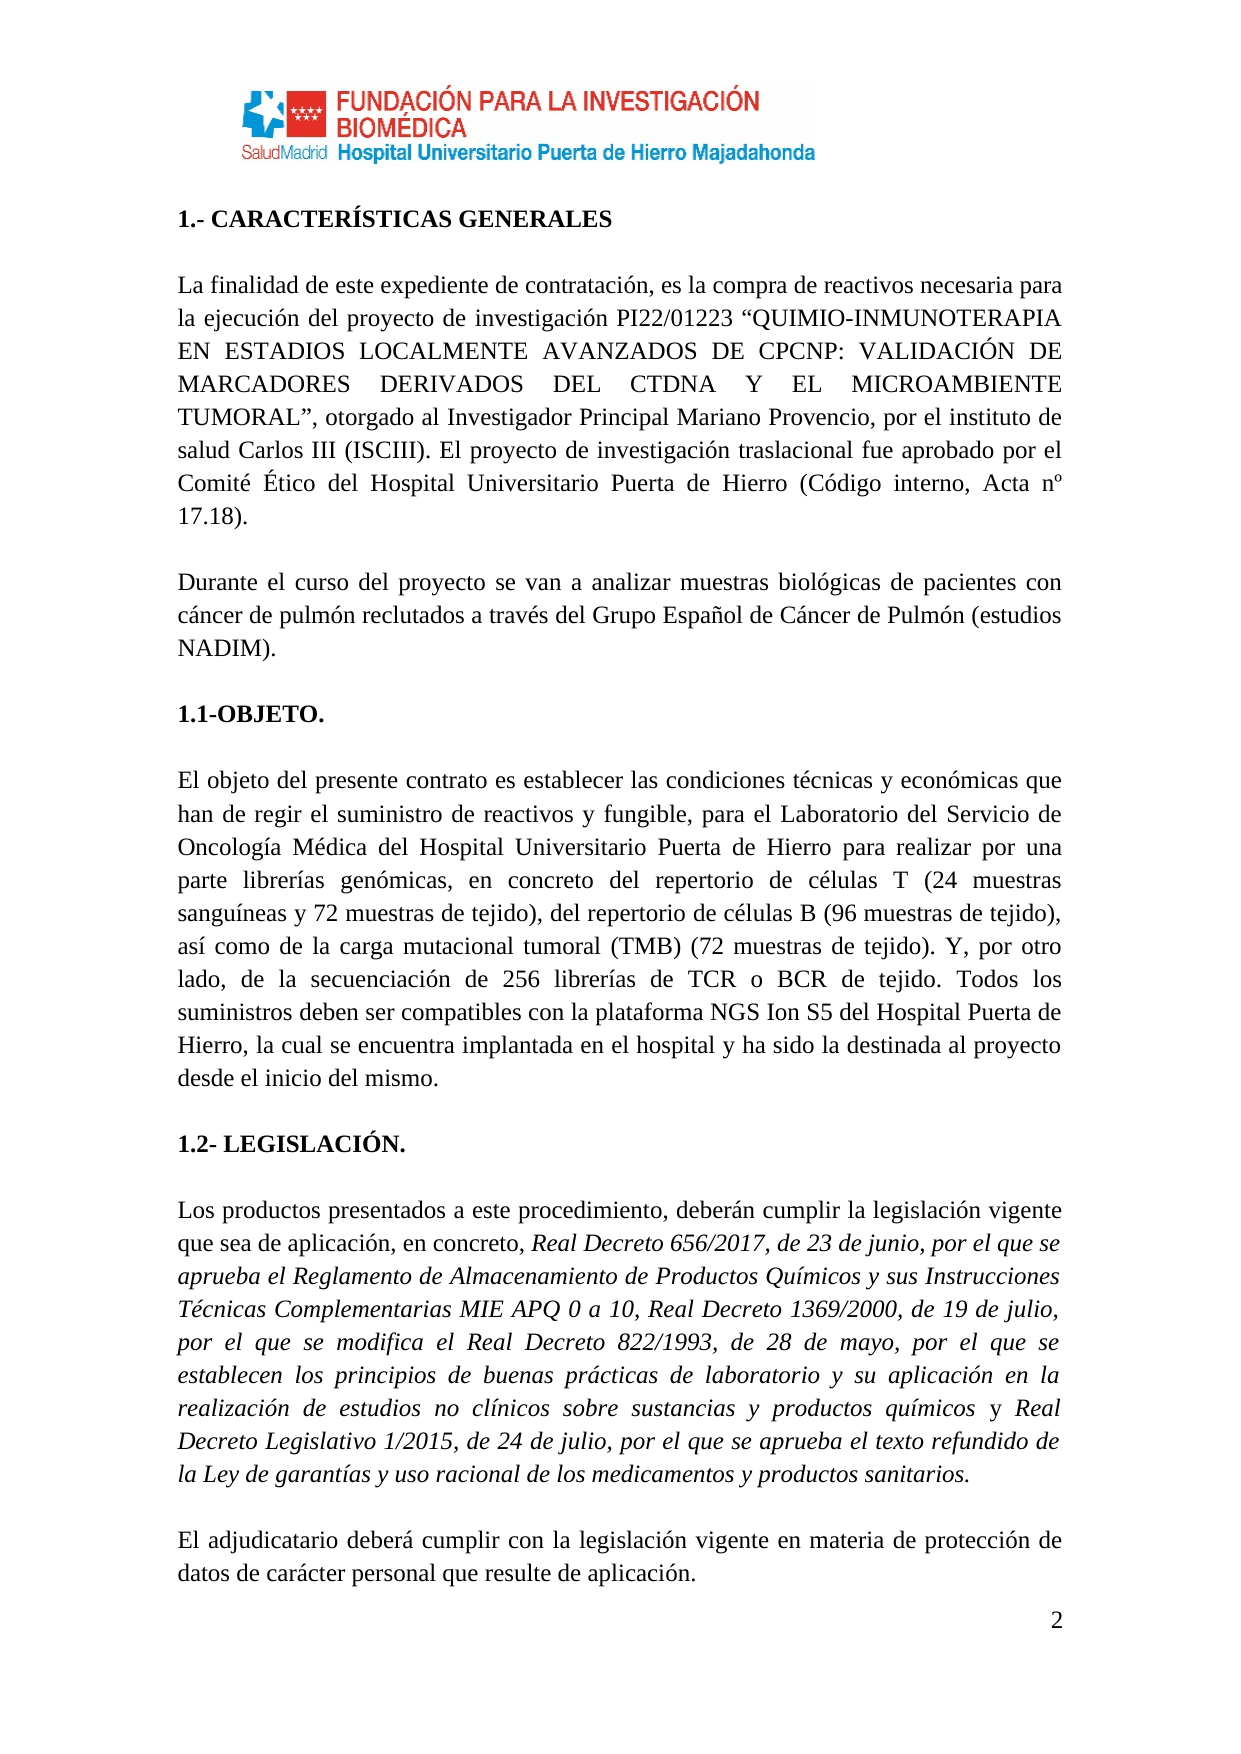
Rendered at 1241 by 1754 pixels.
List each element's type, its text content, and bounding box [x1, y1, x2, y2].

text La finalidad de este expediente de contratación, es la compra de reactivos necesaria para la ejecución del proyecto de investigación PI22/01223 “QUIMIO-INMUNOTERAPIA EN ESTADIOS LOCALMENTE AVANZADOS DE CPCNP: VALIDACIÓN DE MARCADORES DERIVADOS DEL CTDNA Y EL MICROAMBIENTE TUMORAL”, otorgado al Investigador Principal Mariano Provencio, por el instituto de salud Carlos III (ISCIII). El proyecto de investigación traslacional fue aprobado por el Comité Ético del Hospital Universitario Puerta de Hierro (Código interno, Acta nº 17.18). [177, 270, 1063, 530]
text El adjudicatario deberá cumplir con la legislación vigente en materia de protección de datos de carácter personal que resulte de aplicación. [177, 1525, 1063, 1587]
subtitle 1.2- LEGISLACIÓN. [177, 1129, 1063, 1158]
text Durante el curso del proyecto se van a analizar muestras biológicas de pacientes con cáncer de pulmón reclutados a través del Grupo Español de Cáncer de Pulmón (estudios NADIM). [177, 567, 1063, 662]
subtitle 1.- CARACTERÍSTICAS GENERALES [177, 204, 1063, 233]
subtitle 1.1-OBJETO. [177, 699, 1063, 728]
text El objeto del presente contrato es establecer las condiciones técnicas y económicas que han de regir el suministro de reactivos y fungible, para el Laboratorio del Servicio de Oncología Médica del Hospital Universitario Puerta de Hierro para realizar por una parte librerías genómicas, en concreto del repertorio de células T (24 muestras sanguíneas y 72 muestras de tejido), del repertorio de células B (96 muestras de tejido), así como de la carga mutacional tumoral (TMB) (72 muestras de tejido). Y, por otro lado, de la secuenciación de 256 librerías de TCR o BCR de tejido. Todos los suministros deben ser compatibles con la plataforma NGS Ion S5 del Hospital Puerta de Hierro, la cual se encuentra implantada en el hospital y ha sido la destinada al proyecto desde el inicio del mismo. [177, 766, 1063, 1092]
picture [239, 82, 817, 167]
text Los productos presentados a este procedimiento, deberán cumplir la legislación vigente que sea de aplicación, en concreto, Real Decreto 656/2017, de 23 de junio, por el que se aprueba el Reglamento de Almacenamiento de Productos Químicos y sus Instrucciones Técnicas Complementarias MIE APQ 0 a 10, Real Decreto 1369/2000, de 19 de julio, por el que se modifica el Real Decreto 822/1993, de 28 de mayo, por el que se establecen los principios de buenas prácticas de laboratorio y su aplicación en la realización de estudios no clínicos sobre sustancias y productos químicos y Real Decreto Legislativo 1/2015, de 24 de julio, por el que se aprueba el texto refundido de la Ley de garantías y uso racional de los medicamentos y productos sanitarios. [177, 1195, 1063, 1488]
